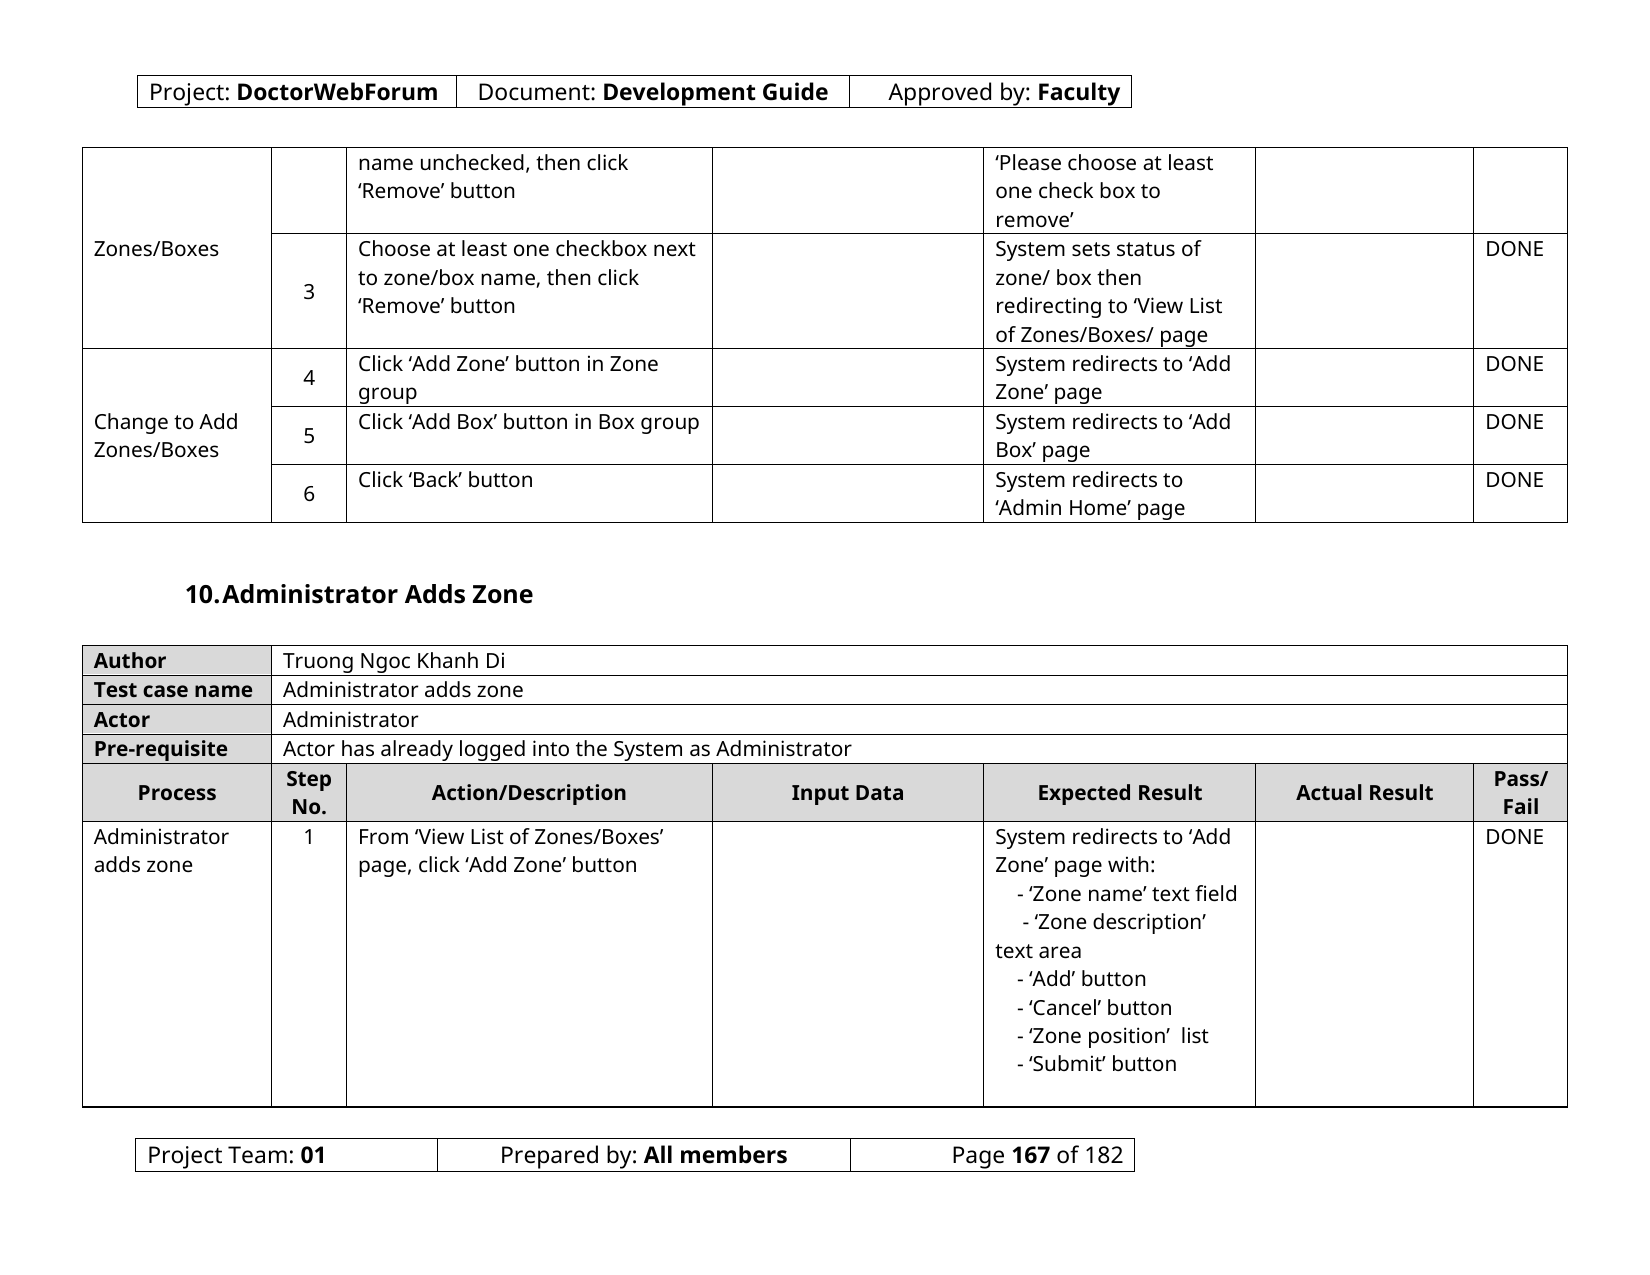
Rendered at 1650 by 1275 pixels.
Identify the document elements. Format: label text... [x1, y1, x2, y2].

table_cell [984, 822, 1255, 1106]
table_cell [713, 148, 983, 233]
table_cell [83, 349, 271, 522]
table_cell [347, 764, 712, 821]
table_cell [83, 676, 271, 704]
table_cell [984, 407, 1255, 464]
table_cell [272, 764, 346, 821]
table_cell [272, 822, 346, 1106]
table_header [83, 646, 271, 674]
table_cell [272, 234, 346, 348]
subtitle Administrator Adds Zone [184, 576, 1503, 610]
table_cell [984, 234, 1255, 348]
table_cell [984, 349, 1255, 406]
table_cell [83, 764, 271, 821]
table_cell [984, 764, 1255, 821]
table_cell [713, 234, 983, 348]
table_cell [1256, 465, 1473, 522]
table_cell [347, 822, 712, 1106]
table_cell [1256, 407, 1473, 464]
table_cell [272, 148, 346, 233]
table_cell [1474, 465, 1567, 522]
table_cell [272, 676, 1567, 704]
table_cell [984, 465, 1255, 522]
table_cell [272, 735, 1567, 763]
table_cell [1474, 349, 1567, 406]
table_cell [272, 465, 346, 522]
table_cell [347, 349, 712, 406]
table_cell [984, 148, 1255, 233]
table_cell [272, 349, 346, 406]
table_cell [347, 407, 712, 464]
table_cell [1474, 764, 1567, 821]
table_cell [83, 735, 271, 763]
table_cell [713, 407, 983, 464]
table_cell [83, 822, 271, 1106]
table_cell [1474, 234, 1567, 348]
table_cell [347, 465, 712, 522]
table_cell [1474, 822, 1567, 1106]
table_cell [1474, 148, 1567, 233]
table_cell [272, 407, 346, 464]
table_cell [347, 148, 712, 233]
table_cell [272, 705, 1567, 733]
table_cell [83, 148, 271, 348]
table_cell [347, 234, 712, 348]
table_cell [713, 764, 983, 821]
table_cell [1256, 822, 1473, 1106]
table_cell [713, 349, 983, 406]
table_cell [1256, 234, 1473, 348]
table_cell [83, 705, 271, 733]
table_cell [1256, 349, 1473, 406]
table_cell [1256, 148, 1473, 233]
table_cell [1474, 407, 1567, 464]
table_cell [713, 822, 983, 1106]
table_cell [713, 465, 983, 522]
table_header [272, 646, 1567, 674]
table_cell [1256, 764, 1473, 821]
